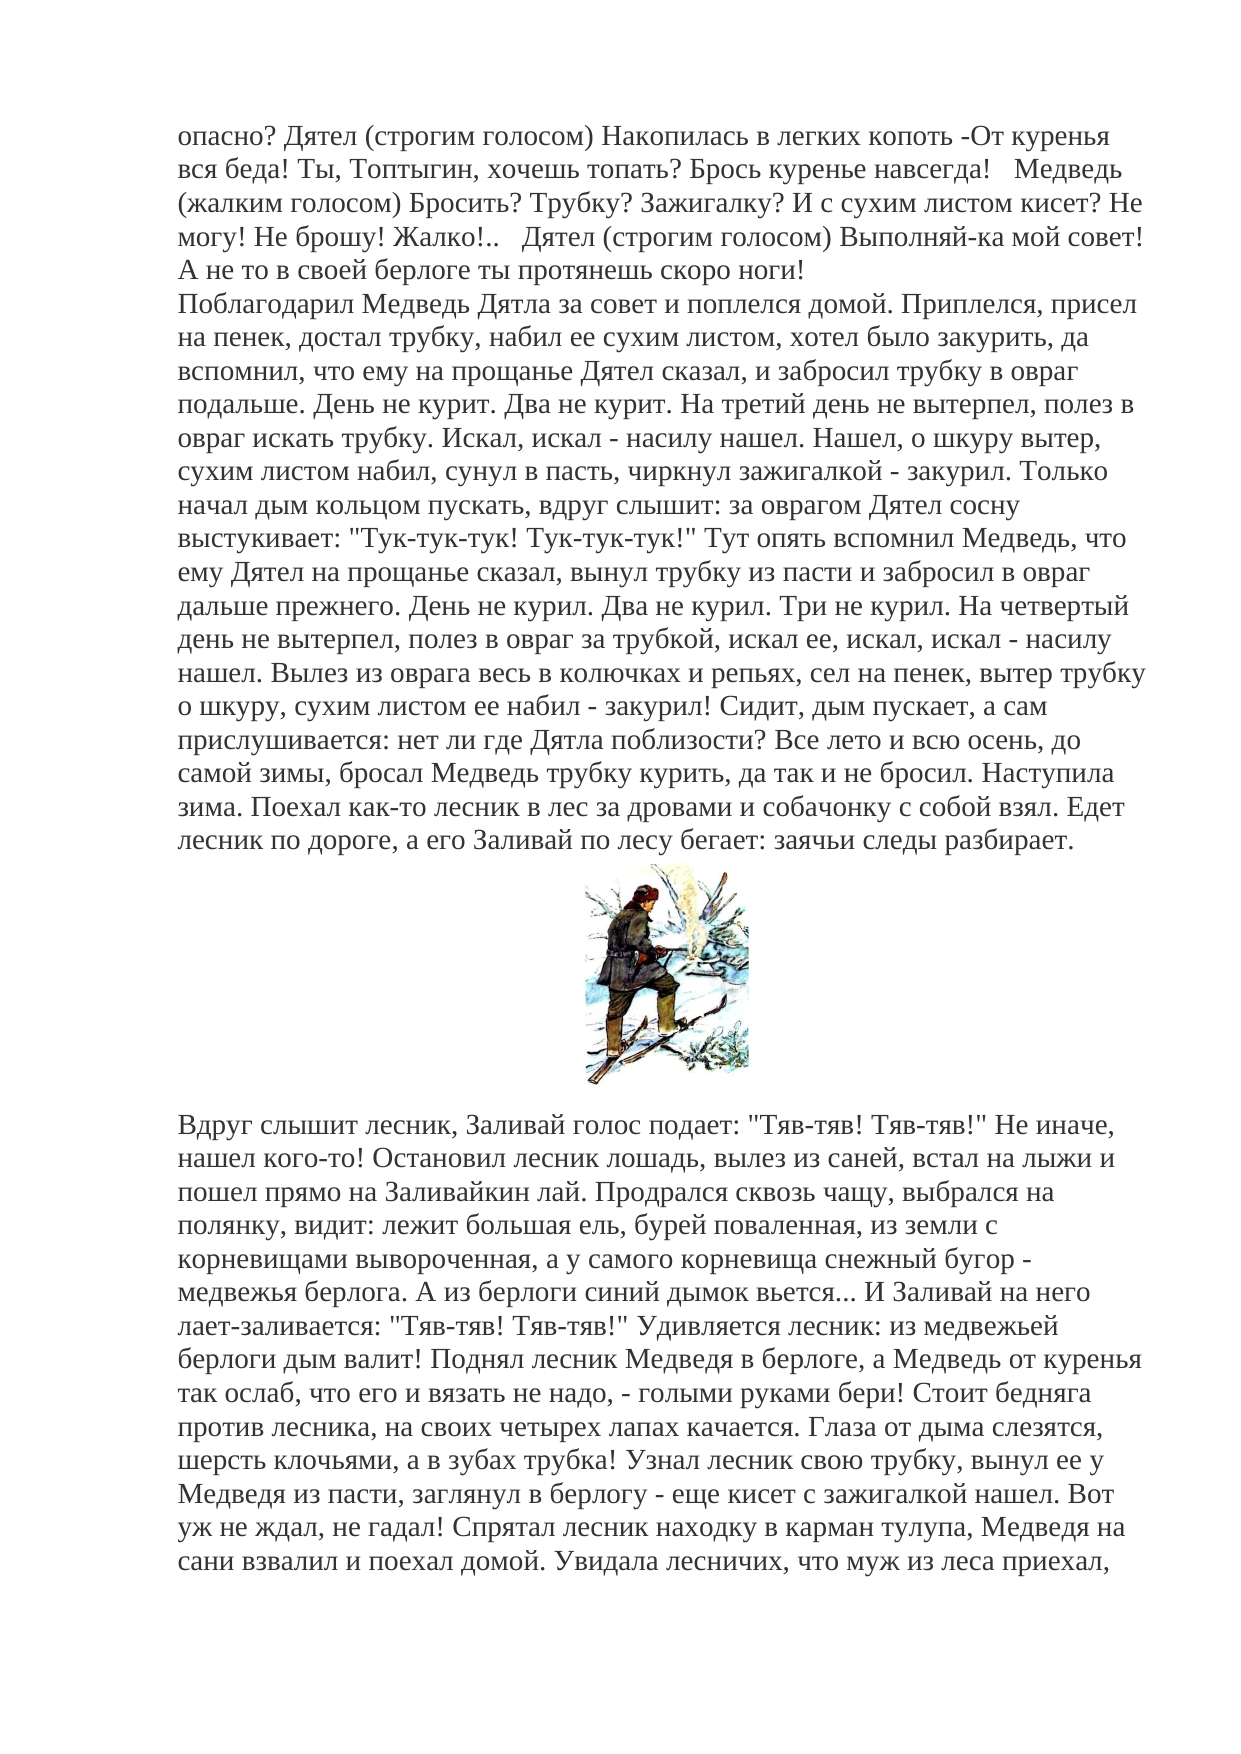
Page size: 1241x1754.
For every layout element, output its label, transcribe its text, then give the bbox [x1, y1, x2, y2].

picture [580, 856, 749, 1086]
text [177, 118, 1152, 286]
text Поблагодарил Медведь Дятла за совет и поплелся домой. Приплелся, присел на пенек, достал трубку, набил ее сухим листом, хотел было закурить, да вспомнил, что ему на прощанье Дятел сказал, и забросил трубку в овраг подальше. День не курит. Два не курит. На третий день не вытерпел, полез в овраг искать трубку. Искал, искал - насилу нашел. Нашел, о шкуру вытер, сухим листом набил, сунул в пасть, чиркнул зажигалкой - закурил. Только начал дым кольцом пускать, вдруг слышит: за оврагом Дятел сосну выстукивает: "Тук-тук-тук! Тук-тук-тук!" Тут опять вспомнил Медведь, что ему Дятел на прощанье сказал, вынул трубку из пасти и забросил в овраг дальше прежнего. День не курил. Два не курил. Три не курил. На четвертый день не вытерпел, полез в овраг за трубкой, искал ее, искал, искал - насилу нашел. Вылез из оврага весь в колючках и репьях, сел на пенек, вытер трубку о шкуру, сухим листом ее набил - закурил! Сидит, дым пускает, а сам прислушивается: нет ли где Дятла поблизости? Все лето и всю осень, до самой зимы, бросал Медведь трубку курить, да так и не бросил. Наступила зима. Поехал как-то лесник в лес за дровами и собачонку с собой взял. Едет лесник по дороге, а его Заливай по лесу бегает: заячьи следы разбирает. [177, 286, 1152, 856]
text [177, 1107, 1152, 1576]
